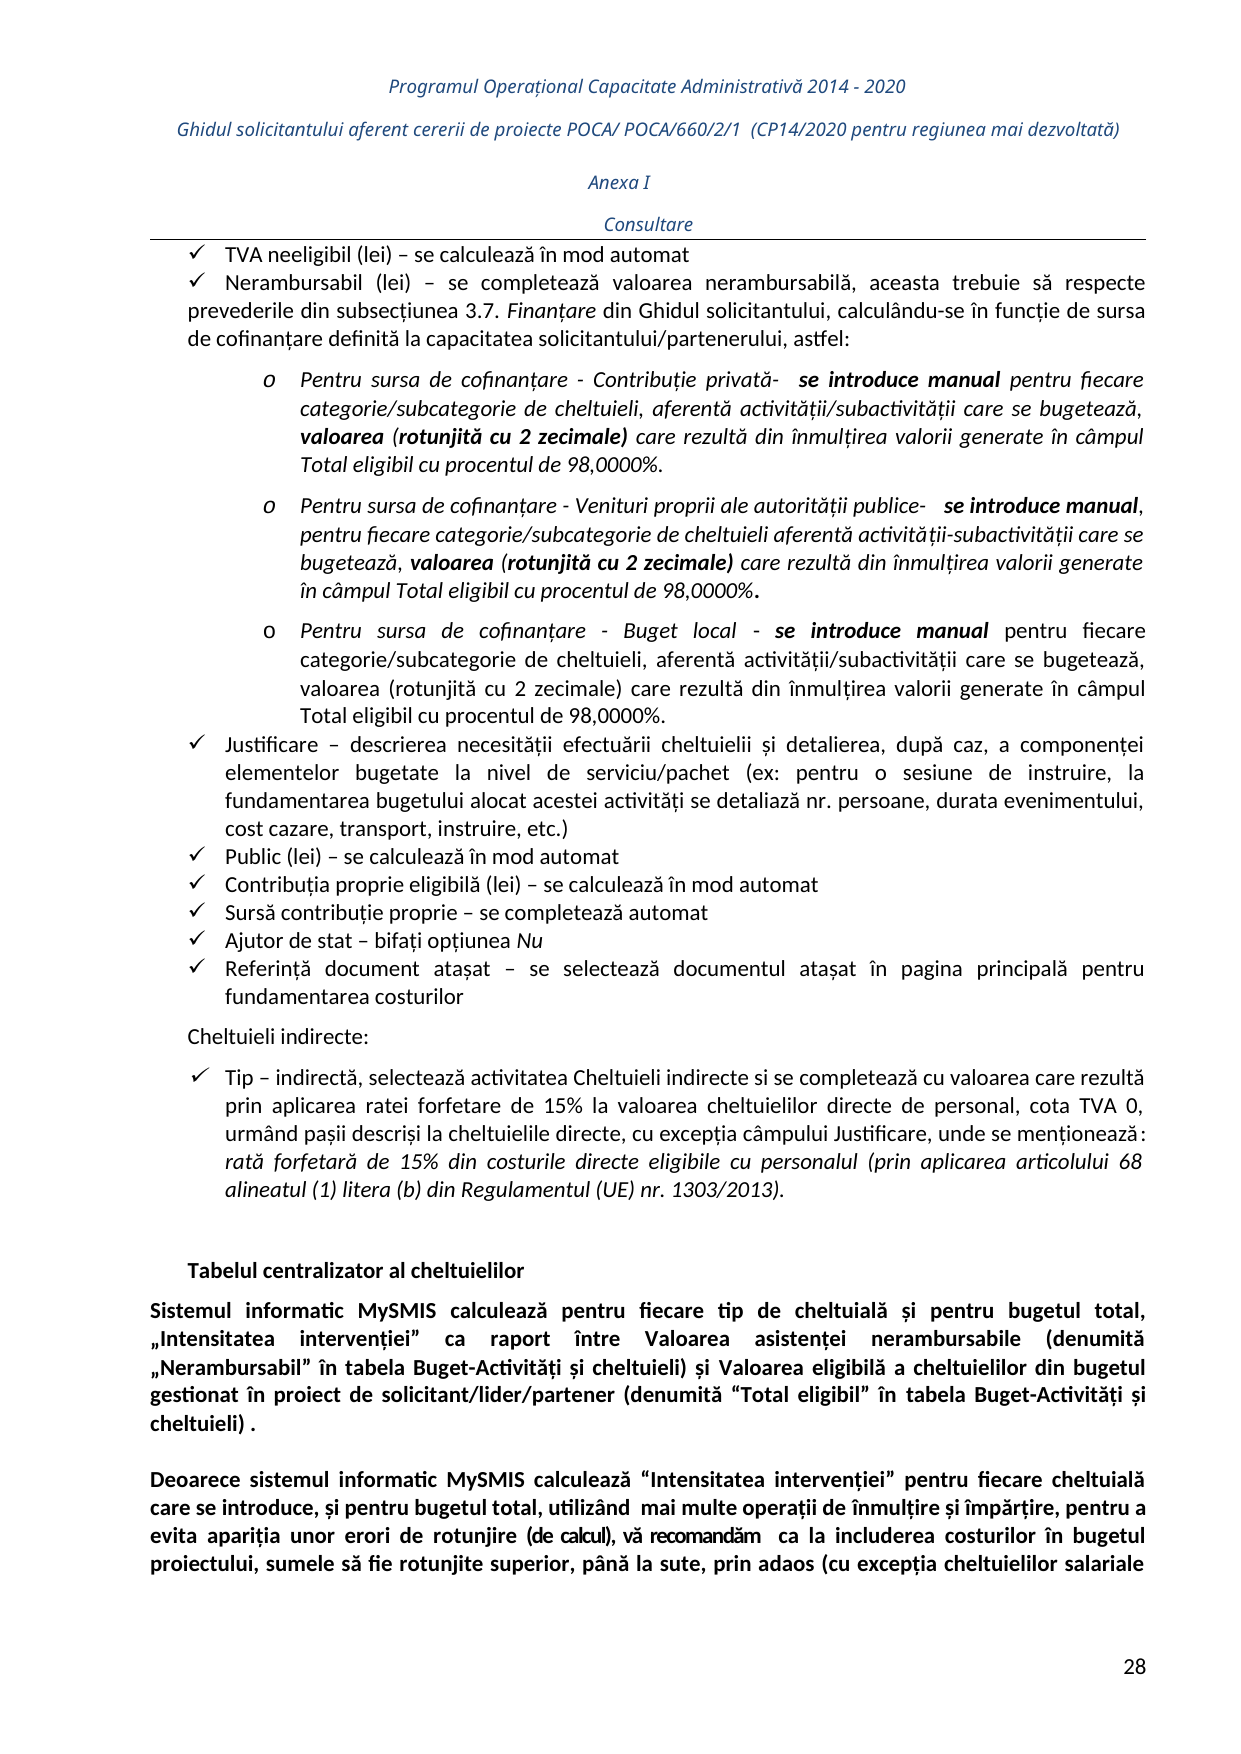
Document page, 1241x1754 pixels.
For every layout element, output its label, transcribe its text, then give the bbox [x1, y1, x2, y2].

list Public (lei) – se calculează în mod automat [187, 842, 1146, 870]
text Cheltuieli indirecte: [187, 1022, 1146, 1050]
list TVA neeligibil (lei) – se calculează în mod automat [187, 240, 1146, 268]
list Referință document atașat – se selectează documentul atașat în pagina principală pentru fundamentarea costurilor [187, 954, 1146, 1010]
list Nerambursabil (lei) – se completează valoarea nerambursabilă, aceasta trebuie să respecte prevederile din subsecțiunea 3.7. Finanțare din Ghidul solicitantului, calculându-se în funcție de sursa de cofinanțare definită la capacitatea solicitantului/partenerului, astfel: [187, 268, 1146, 352]
list Sursă contribuție proprie – se completează automat [187, 898, 1146, 926]
list Contribuția proprie eligibilă (lei) – se calculează în mod automat [187, 870, 1146, 898]
text Tabelul centralizator al cheltuielilor [187, 1256, 1146, 1284]
list Justificare – descrierea necesității efectuării cheltuielii și detalierea, după caz, a componenței elementelor bugetate la nivel de serviciu/pachet (ex: pentru o sesiune de instruire, la fundamentarea bugetului alocat acestei activități se detaliază nr. persoane, durata evenimentului, cost cazare, transport, instruire, etc.) [187, 730, 1146, 842]
list Pentru sursa de cofinanțare - Venituri proprii ale autorității publice- se introduce manual, pentru fiecare categorie/subcategorie de cheltuieli aferentă activităţii-subactivităţii care se bugetează, valoarea (rotunjită cu 2 zecimale) care rezultă din înmulţirea valorii generate în câmpul Total eligibil cu procentul de 98,0000%. [262, 491, 1146, 604]
text Sistemul informatic MySMIS calculează pentru fiecare tip de cheltuială și pentru bugetul total, „Intensitatea intervenției” ca raport între Valoarea asistenței nerambursabile (denumită „Nerambursabil” în tabela Buget-Activități și cheltuieli) și Valoarea eligibilă a cheltuielilor din bugetul gestionat în proiect de solicitant/lider/partener (denumită “Total eligibil” în tabela Buget-Activități și cheltuieli) . [150, 1297, 1146, 1437]
list Tip – indirectă, selectează activitatea Cheltuieli indirecte si se completează cu valoarea care rezultă prin aplicarea ratei forfetare de 15% la valoarea cheltuielilor directe de personal, cota TVA 0, urmând pașii descriși la cheltuielile directe, cu excepția câmpului Justificare, unde se menționează: rată forfetară de 15% din costurile directe eligibile cu personalul (prin aplicarea articolului 68 alineatul (1) litera (b) din Regulamentul (UE) nr. 1303/2013). [187, 1063, 1146, 1203]
list Pentru sursa de cofinanțare - Buget local - se introduce manual pentru fiecare categorie/subcategorie de cheltuieli, aferentă activității/subactivității care se bugetează, valoarea (rotunjită cu 2 zecimale) care rezultă din înmulţirea valorii generate în câmpul Total eligibil cu procentul de 98,0000%. [262, 616, 1146, 730]
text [150, 1465, 1146, 1577]
list Ajutor de stat – bifați opțiunea Nu [187, 926, 1146, 954]
list Pentru sursa de cofinanțare - Contribuție privată- se introduce manual pentru fiecare categorie/subcategorie de cheltuieli, aferentă activității/subactivității care se bugetează, valoarea (rotunjită cu 2 zecimale) care rezultă din înmulţirea valorii generate în câmpul Total eligibil cu procentul de 98,0000%. [262, 365, 1146, 478]
